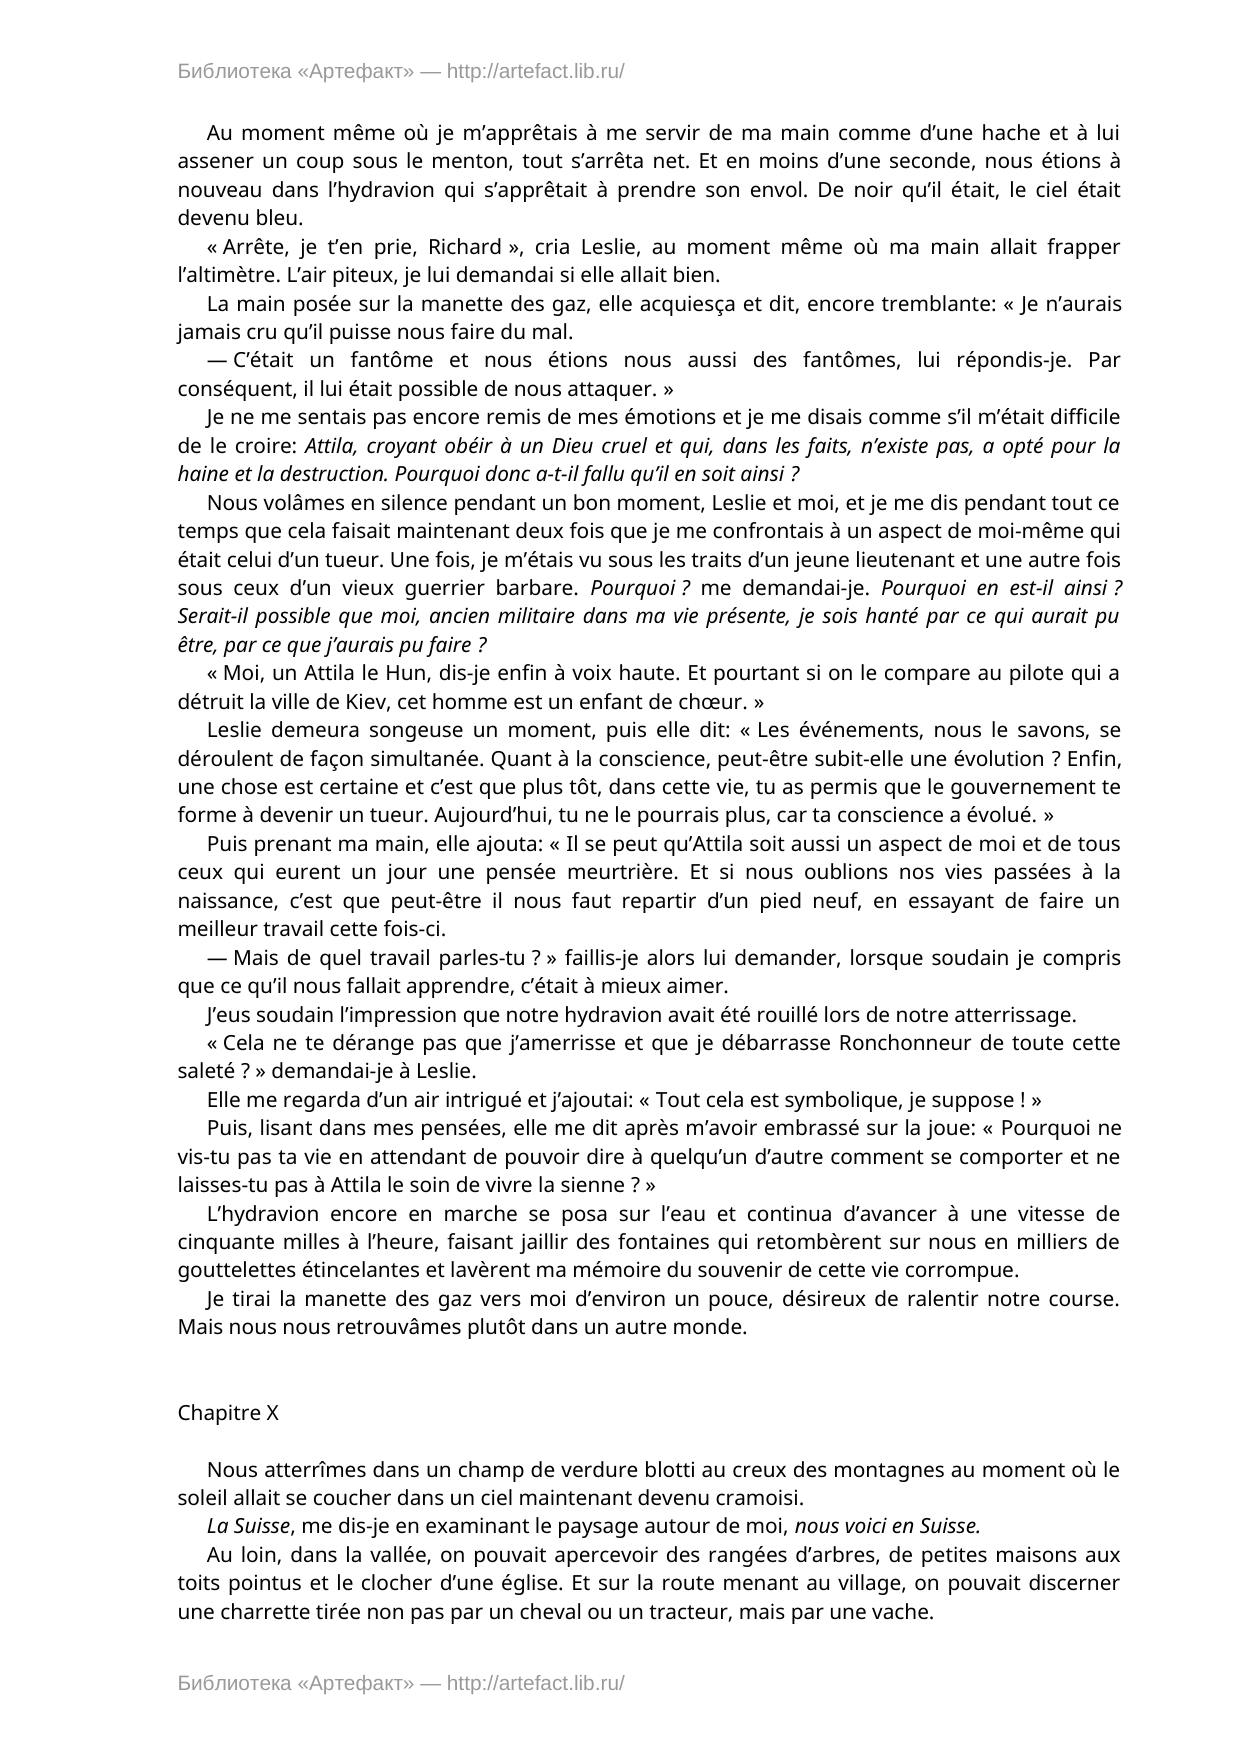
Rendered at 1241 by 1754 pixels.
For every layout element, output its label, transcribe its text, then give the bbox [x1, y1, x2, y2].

text Au loin, dans la vallée, on pouvait apercevoir des rangées d’arbres, de petites maisons aux toits pointus et le clocher d’une église. Et sur la route menant au village, on pouvait discerner une charrette tirée non pas par un cheval ou un tracteur, mais par une vache. [177, 1540, 1122, 1625]
text L’hydravion encore en marche se posa sur l’eau et continua d’avancer à une vitesse de cinquante milles à l’heure, faisant jaillir des fontaines qui retombèrent sur nous en milliers de gouttelettes étincelantes et lavèrent ma mémoire du souvenir de cette vie corrompue. [177, 1199, 1122, 1284]
text Puis, lisant dans mes pensées, elle me dit après m’avoir embrassé sur la joue: « Pourquoi ne vis-tu pas ta vie en attendant de pouvoir dire à quelqu’un d’autre comment se comporter et ne laisses-tu pas à Attila le soin de vivre la sienne ? » [177, 1113, 1122, 1199]
text — C’était un fantôme et nous étions nous aussi des fantômes, lui répondis-je. Par conséquent, il lui était possible de nous attaquer. » [177, 346, 1122, 402]
text Je ne me sentais pas encore remis de mes émotions et je me disais comme s’il m’était difficile de le croire: Attila, croyant obéir à un Dieu cruel et qui, dans les faits, n’existe pas, a opté pour la haine et la destruction. Pourquoi donc a-t-il fallu qu’il en soit ainsi ? [177, 402, 1122, 488]
text Puis prenant ma main, elle ajouta: « Il se peut qu’Attila soit aussi un aspect de moi et de tous ceux qui eurent un jour une pensée meurtrière. Et si nous oublions nos vies passées à la naissance, c’est que peut-être il nous faut repartir d’un pied neuf, en essayant de faire un meilleur travail cette fois-ci. [177, 829, 1122, 943]
text Je tirai la manette des gaz vers moi d’environ un pouce, désireux de ralentir notre course. Mais nous nous retrouvâmes plutôt dans un autre monde. [177, 1284, 1122, 1341]
text J’eus soudain l’impression que notre hydravion avait été rouillé lors de notre atterrissage. [177, 1000, 1122, 1028]
text « Moi, un Attila le Hun, dis-je enfin à voix haute. Et pourtant si on le compare au pilote qui a détruit la ville de Kiev, cet homme est un enfant de chœur. » [177, 658, 1122, 715]
text Au moment même où je m’apprêtais à me servir de ma main comme d’une hache et à lui assener un coup sous le menton, tout s’arrêta net. Et en moins d’une seconde, nous étions à nouveau dans l’hydravion qui s’apprêtait à prendre son envol. De noir qu’il était, le ciel était devenu bleu. [177, 118, 1122, 232]
text — Mais de quel travail parles-tu ? » faillis-je alors lui demander, lorsque soudain je compris que ce qu’il nous fallait apprendre, c’était à mieux aimer. [177, 943, 1122, 1000]
text Nous volâmes en silence pendant un bon moment, Leslie et moi, et je me dis pendant tout ce temps que cela faisait maintenant deux fois que je me confrontais à un aspect de moi-même qui était celui d’un tueur. Une fois, je m’étais vu sous les traits d’un jeune lieutenant et une autre fois sous ceux d’un vieux guerrier barbare. Pourquoi ? me demandai-je. Pourquoi en est-il ainsi ? Serait-il possible que moi, ancien militaire dans ma vie présente, je sois hanté par ce qui aurait pu être, par ce que j’aurais pu faire ? [177, 488, 1122, 658]
text « Cela ne te dérange pas que j’amerrisse et que je débarrasse Ronchonneur de toute cette saleté ? » demandai-je à Leslie. [177, 1028, 1122, 1085]
text « Arrête, je t’en prie, Richard », cria Leslie, au moment même où ma main allait frapper l’altimètre. L’air piteux, je lui demandai si elle allait bien. [177, 232, 1122, 289]
text La Suisse, me dis-je en examinant le paysage autour de moi, nous voici en Suisse. [177, 1512, 1122, 1540]
text Nous atterrîmes dans un champ de verdure blotti au creux des montagnes au moment où le soleil allait se coucher dans un ciel maintenant devenu cramoisi. [177, 1455, 1122, 1512]
text Leslie demeura songeuse un moment, puis elle dit: « Les événements, nous le savons, se déroulent de façon simultanée. Quant à la conscience, peut-être subit-elle une évolution ? Enfin, une chose est certaine et c’est que plus tôt, dans cette vie, tu as permis que le gouvernement te forme à devenir un tueur. Aujourd’hui, tu ne le pourrais plus, car ta conscience a évolué. » [177, 715, 1122, 829]
text Elle me regarda d’un air intrigué et j’ajoutai: « Tout cela est symbolique, je suppose ! » [177, 1085, 1122, 1113]
subtitle Chapitre X [177, 1398, 1122, 1426]
text La main posée sur la manette des gaz, elle acquiesça et dit, encore tremblante: « Je n’aurais jamais cru qu’il puisse nous faire du mal. [177, 289, 1122, 346]
